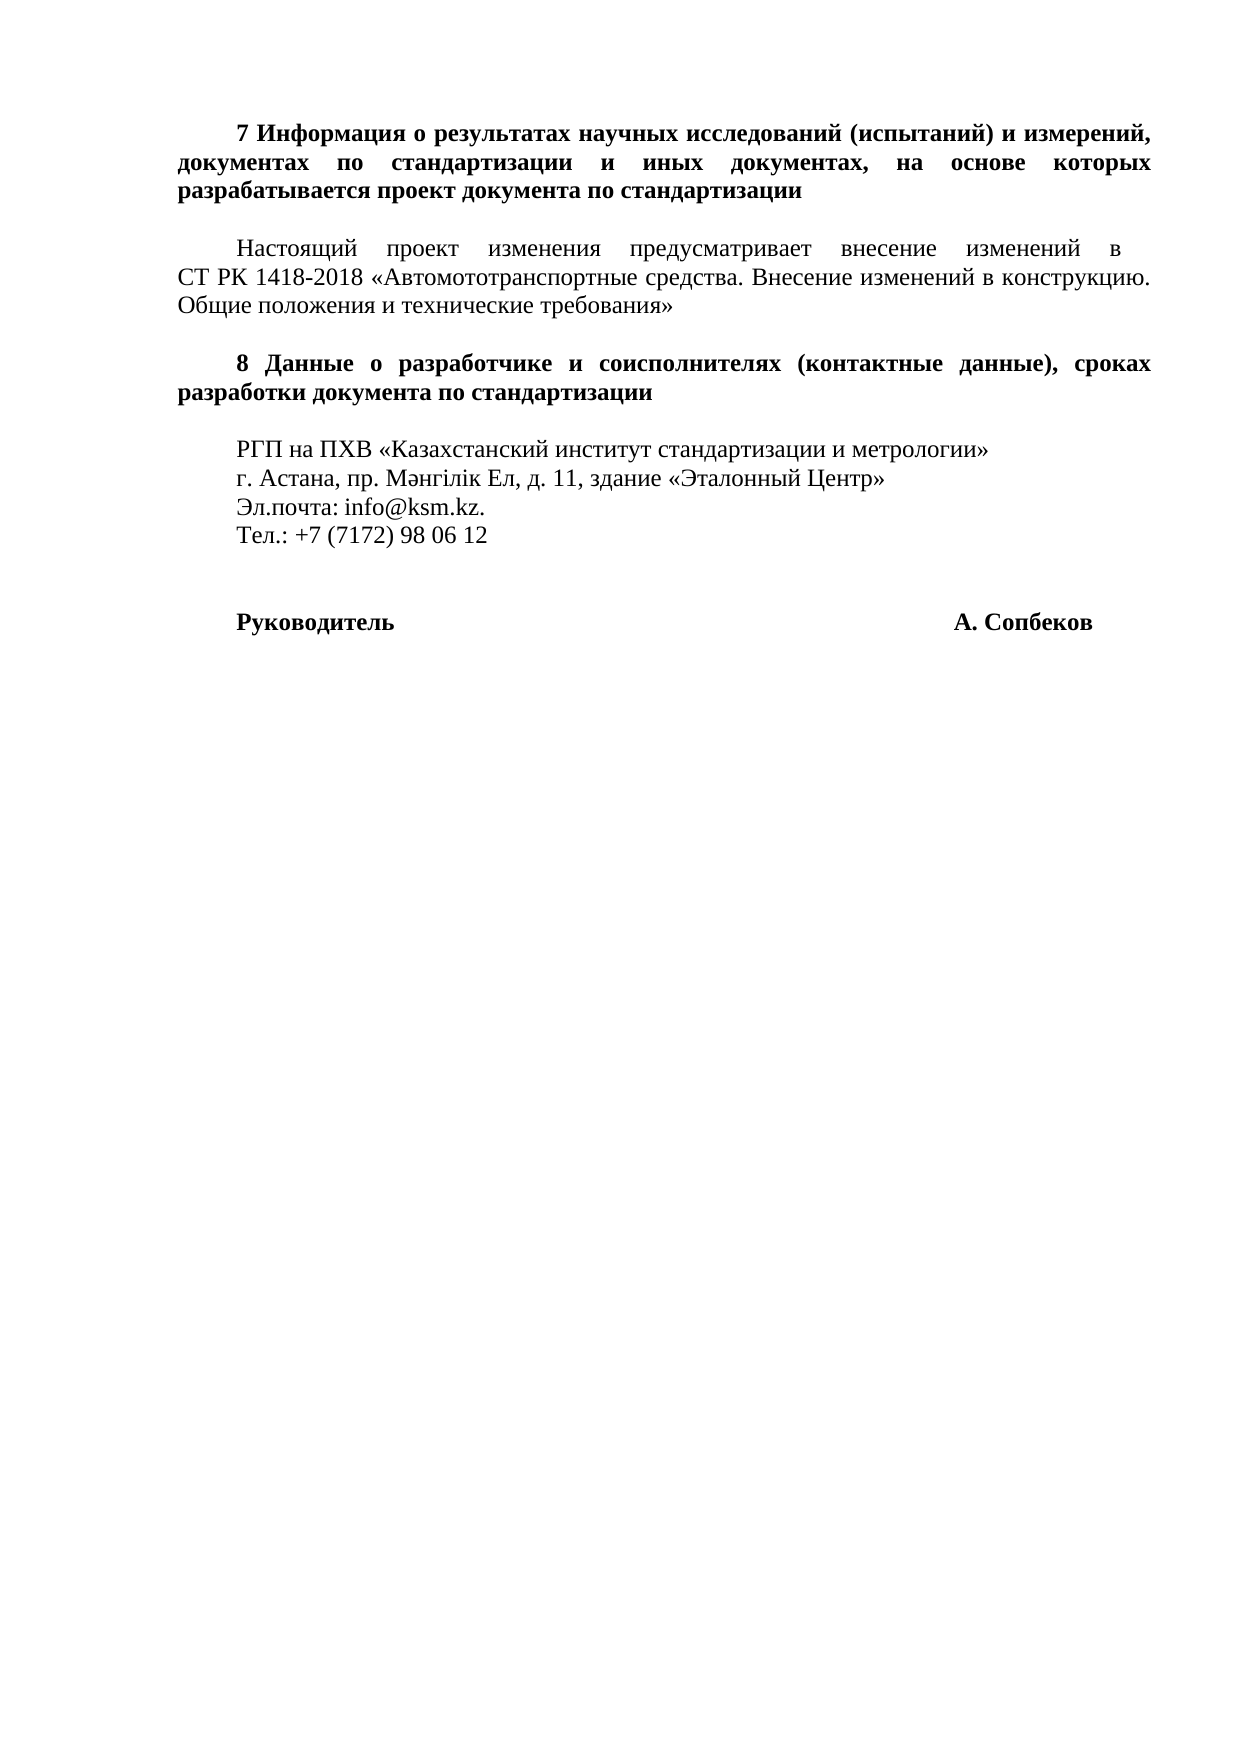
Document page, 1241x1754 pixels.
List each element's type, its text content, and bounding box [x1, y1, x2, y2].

text Эл.почта: info@ksm.kz. [177, 492, 1152, 521]
text 7 Информация о результатах научных исследований (испытаний) и измерений, документах по стандартизации и иных документах, на основе которых разрабатывается проект документа по стандартизации [177, 118, 1152, 204]
text г. Астана, пр. Мәнгілік Ел, д. 11, здание «Эталонный Центр» [177, 463, 1152, 492]
text 8 Данные о разработчике и соисполнителях (контактные данные), сроках разработки документа по стандартизации [177, 348, 1152, 406]
text Тел.: +7 (7172) 98 06 12 [177, 521, 1152, 549]
text Руководитель А. Сопбеков [177, 607, 1152, 636]
text Настоящий проект изменения предусматривает внесение изменений в СТ РК 1418-2018 «Автомототранспортные средства. Внесение изменений в конструкцию. Общие положения и технические требования» [177, 233, 1152, 319]
text РГП на ПХВ «Казахстанский институт стандартизации и метрологии» [177, 434, 1152, 463]
